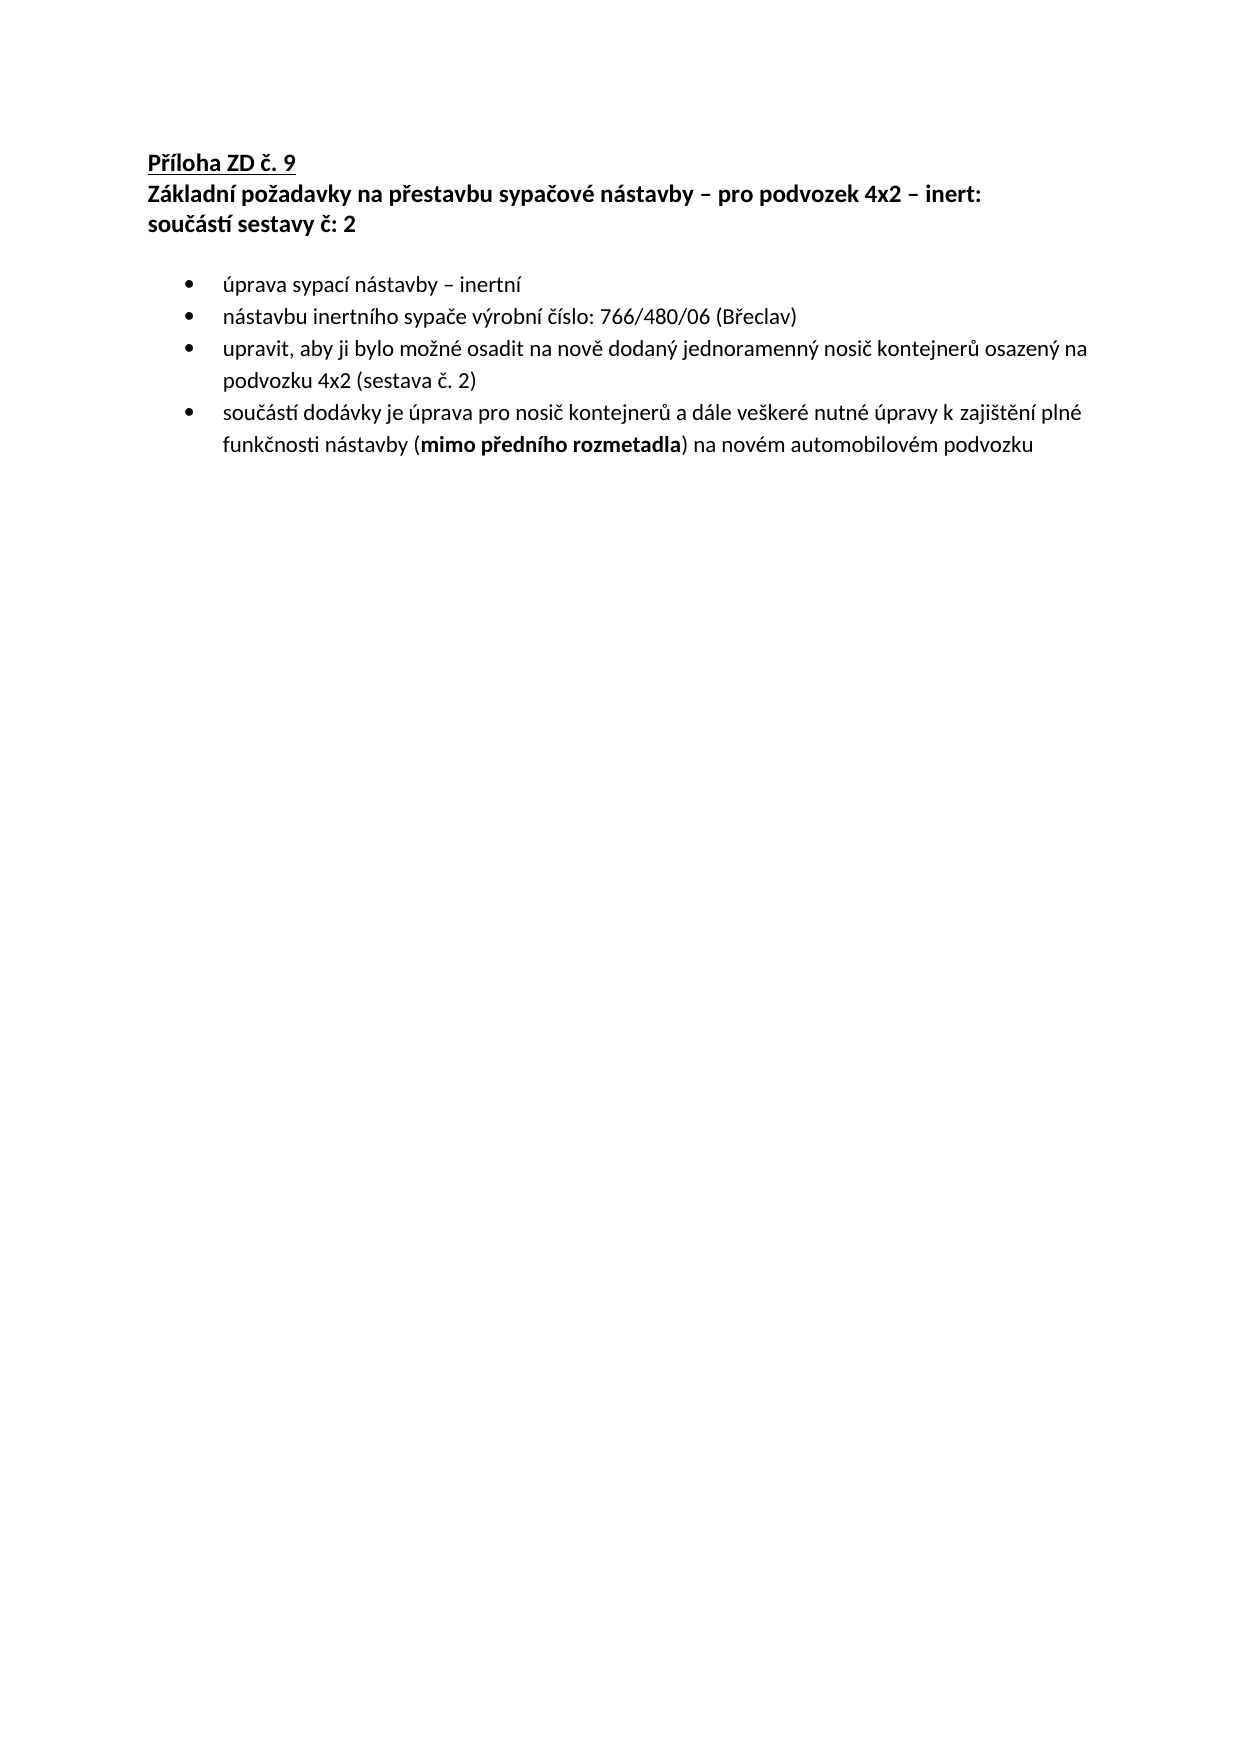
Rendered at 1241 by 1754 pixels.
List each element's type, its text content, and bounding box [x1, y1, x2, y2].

list úprava sypací nástavby – inertní [185, 270, 1093, 298]
text součástí sestavy č: 2 [148, 209, 1093, 239]
list upravit, aby ji bylo možné osadit na nově dodaný jednoramenný nosič kontejnerů osazený na podvozku 4x2 (sestava č. 2) [185, 334, 1093, 394]
text Příloha ZD č. 9 [148, 148, 1093, 178]
text Základní požadavky na přestavbu sypačové nástavby – pro podvozek 4x2 – inert: [148, 178, 1093, 209]
list součástí dodávky je úprava pro nosič kontejnerů a dále veškeré nutné úpravy k zajištění plné funkčnosti nástavby (mimo předního rozmetadla) na novém automobilovém podvozku [185, 398, 1093, 459]
list nástavbu inertního sypače výrobní číslo: 766/480/06 (Břeclav) [185, 302, 1093, 330]
